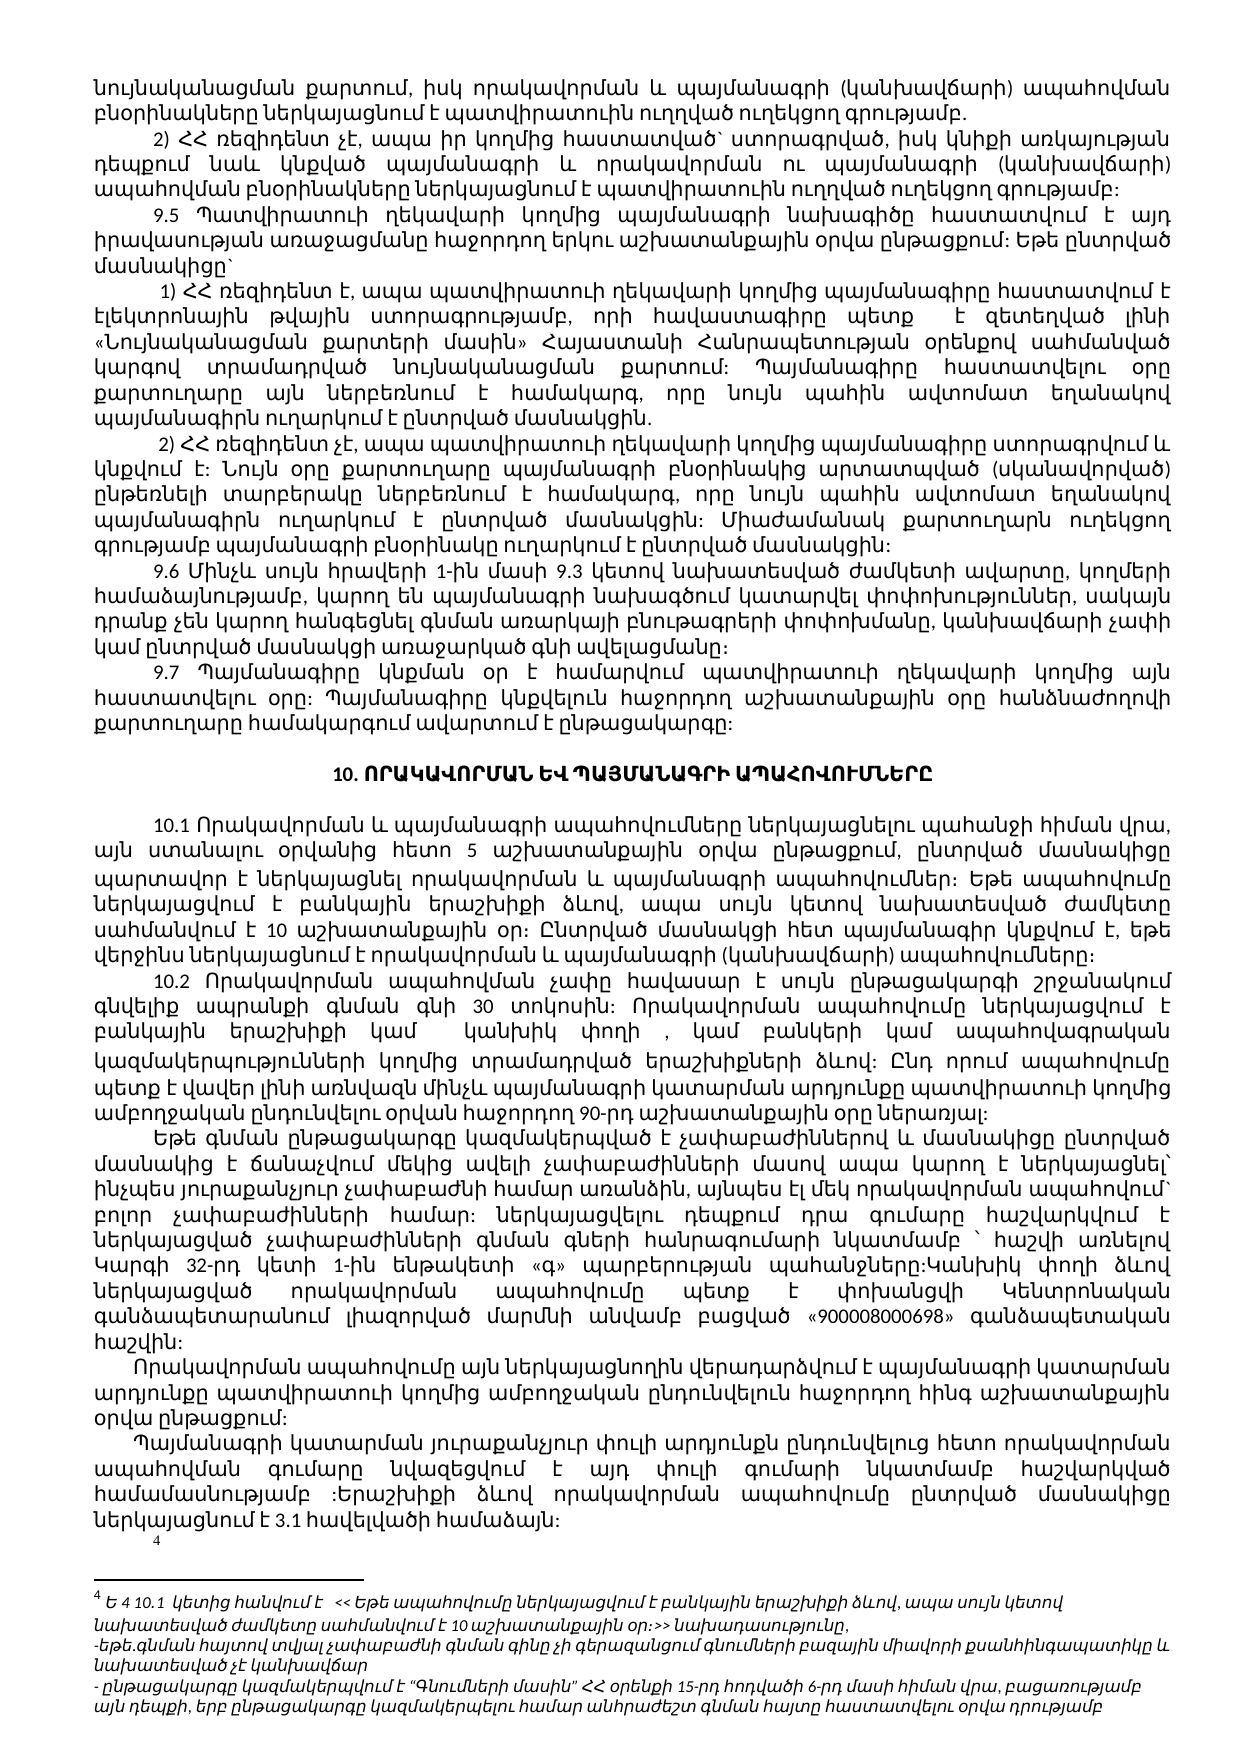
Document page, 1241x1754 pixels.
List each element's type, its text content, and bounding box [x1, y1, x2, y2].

text 10.1 Որակավորման և պայմանագրի ապահովումները ներկայացնելու պահանջի հիման վրա, այն ստանալու օրվանից հետո 5 աշխատանքային օրվա ընթացքում, ընտրված մասնակիցը պարտավոր է ներկայացնել որակավորման և պայմանագրի ապահովումներ։ Եթե ապահովումը ներկայացվում է բանկային երաշխիքի ձևով, ապա սույն կետով նախատեսված ժամկետը սահմանվում է 10 աշխատանքային օր։ Ընտրված մասնակցի հետ պայմանագիր կնքվում է, եթե վերջինս ներկայացնում է որակավորման և պայմանագրի (կանխավճարի) ապահովումները։ [94, 812, 1171, 968]
text 2) ՀՀ ռեզիդենտ չէ, ապա իր կողմից հաստատված` ստորագրված, իսկ կնիքի առկայության դեպքում նաև կնքված պայմանագրի և որակավորման ու պայմանագրի (կանխավճարի) ապահովման բնօրինակները ներկայացնում է պատվիրատուին ուղղված ուղեկցող գրությամբ: [94, 126, 1171, 202]
text 9.6 Մինչև սույն հրավերի 1-ին մասի 9.3 կետով նախատեսված ժամկետի ավարտը, կողմերի համաձայնությամբ, կարող են պայմանագրի նախագծում կատարվել փոփոխություններ, սակայն դրանք չեն կարող հանգեցնել գնման առարկայի բնութագրերի փոփոխմանը, կանխավճարի չափի կամ ընտրված մասնակցի առաջարկած գնի ավելացմանը։ [94, 558, 1171, 659]
text 10.2 Որակավորման ապահովման չափը հավասար է սույն ընթացակարգի շրջանակում գնվելիք ապրանքի գնման գնի 30 տոկոսին: Որակավորման ապահովումը ներկայացվում է բանկային երաշխիքի կամ կանխիկ փողի , կամ բանկերի կամ ապահովագրական կազմակերպությունների կողմից տրամադրված երաշխիքների ձևով: Ընդ որում ապահովումը պետք է վավեր լինի առնվազն մինչև պայմանագրի կատարման արդյունքը պատվիրատուի կողմից ամբողջական ընդունվելու օրվան հաջորդող 90-րդ աշխատանքային օրը ներառյալ: [94, 968, 1171, 1126]
text 9.7 Պայմանագիրը կնքման օր է համարվում պատվիրատուի ղեկավարի կողմից այն հաստատվելու օրը: Պայմանագիրը կնքվելուն հաջորդող աշխատանքային օրը հանձնաժողովի քարտուղարը համակարգում ավարտում է ընթացակարգը: [94, 659, 1171, 736]
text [94, 75, 1171, 126]
text Պայմանագրի կատարման յուրաքանչյուր փուլի արդյունքն ընդունվելուց հետո որակավորման ապահովման գումարը նվազեցվում է այդ փուլի գումարի նկատմամբ հաշվարկված համամասնությամբ :Երաշխիքի ձևով որակավորման ապահովումը ընտրված մասնակիցը ներկայացնում է 3.1 հավելվածի համաձայն: [94, 1431, 1171, 1532]
text 10. ՈՐԱԿԱՎՈՐՄԱՆ ԵՎ ՊԱՅՄԱՆԱԳՐԻ ԱՊԱՀՈՎՈՒՄՆԵՐԸ [94, 761, 1171, 787]
text Եթե գնման ընթացակարգը կազմակերպված է չափաբաժիններով և մասնակիցը ընտրված մասնակից է ճանաչվում մեկից ավելի չափաբաժինների մասով ապա կարող է ներկայացնել՝ ինչպես յուրաքանչյուր չափաբաժնի համար առանձին, այնպես էլ մեկ որակավորման ապահովում` բոլոր չափաբաժինների համար: ներկայացվելու դեպքում դրա գումարը հաշվարկվում է ներկայացված չափաբաժինների գնման գների հանրագումարի նկատմամբ ՝ հաշվի առնելով Կարգի 32-րդ կետի 1-ին ենթակետի «գ» պարբերության պահանջները:Կանխիկ փողի ձևով ներկայացված որակավորման ապահովումը պետք է փոխանցվի Կենտրոնական գանձապետարանում լիազորված մարմնի անվամբ բացված «900008000698» գանձապետական հաշվին: [94, 1126, 1171, 1354]
text 1) ՀՀ ռեզիդենտ է, ապա պատվիրատուի ղեկավարի կողմից պայմանագիրը հաստատվում է էլեկտրոնային թվային ստորագրությամբ, որի հավաստագիրը պետք է զետեղված լինի «Նույնականացման քարտերի մասին» Հայաստանի Հանրապետության օրենքով սահմանված կարգով տրամադրված նույնականացման քարտում: Պայմանագիրը հաստատվելու օրը քարտուղարը այն ներբեռնում է համակարգ, որը նույն պահին ավտոմատ եղանակով պայմանագիրն ուղարկում է ընտրված մասնակցին. [94, 278, 1171, 431]
text 2) ՀՀ ռեզիդենտ չէ, ապա պատվիրատուի ղեկավարի կողմից պայմանագիրը ստորագրվում և կնքվում է: Նույն օրը քարտուղարը պայմանագրի բնօրինակից արտատպված (սկանավորված) ընթեռնելի տարբերակը ներբեռնում է համակարգ, որը նույն պահին ավտոմատ եղանակով պայմանագիրն ուղարկում է ընտրված մասնակցին: Միաժամանակ քարտուղարն ուղեկցող գրությամբ պայմանագրի բնօրինակը ուղարկում է ընտրված մասնակցին: [94, 431, 1171, 558]
text 9.5 Պատվիրատուի ղեկավարի կողմից պայմանագրի նախագիծը հաստատվում է այդ իրավասության առաջացմանը հաջորդող երկու աշխատանքային օրվա ընթացքում: Եթե ընտրված մասնակիցը` [94, 202, 1171, 278]
text Որակավորման ապահովումը այն ներկայացնողին վերադարձվում է պայմանագրի կատարման արդյունքը պատվիրատուի կողմից ամբողջական ընդունվելուն հաջորդող հինգ աշխատանքային օրվա ընթացքում: [94, 1354, 1171, 1431]
